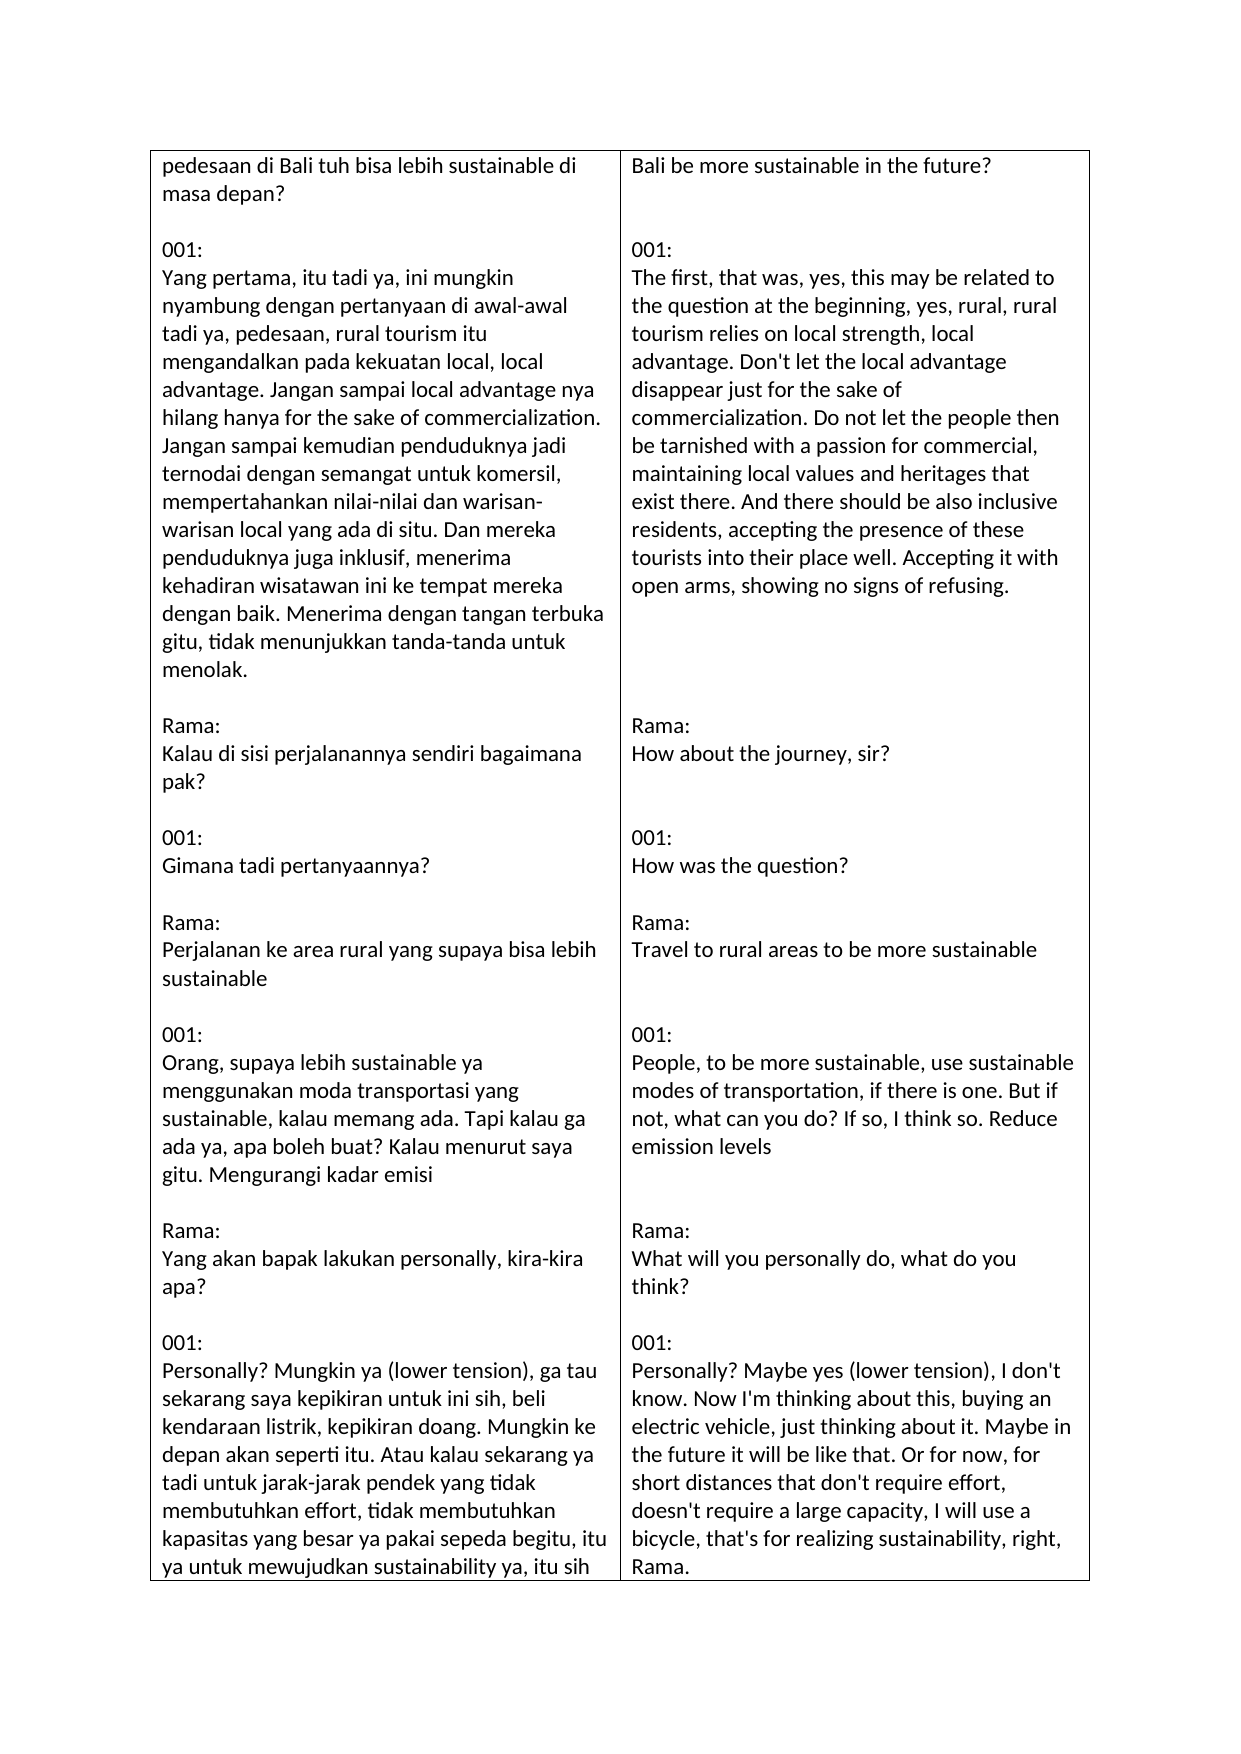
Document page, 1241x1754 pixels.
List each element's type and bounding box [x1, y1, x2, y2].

table_header [151, 151, 620, 1580]
table_header [621, 151, 1089, 1580]
